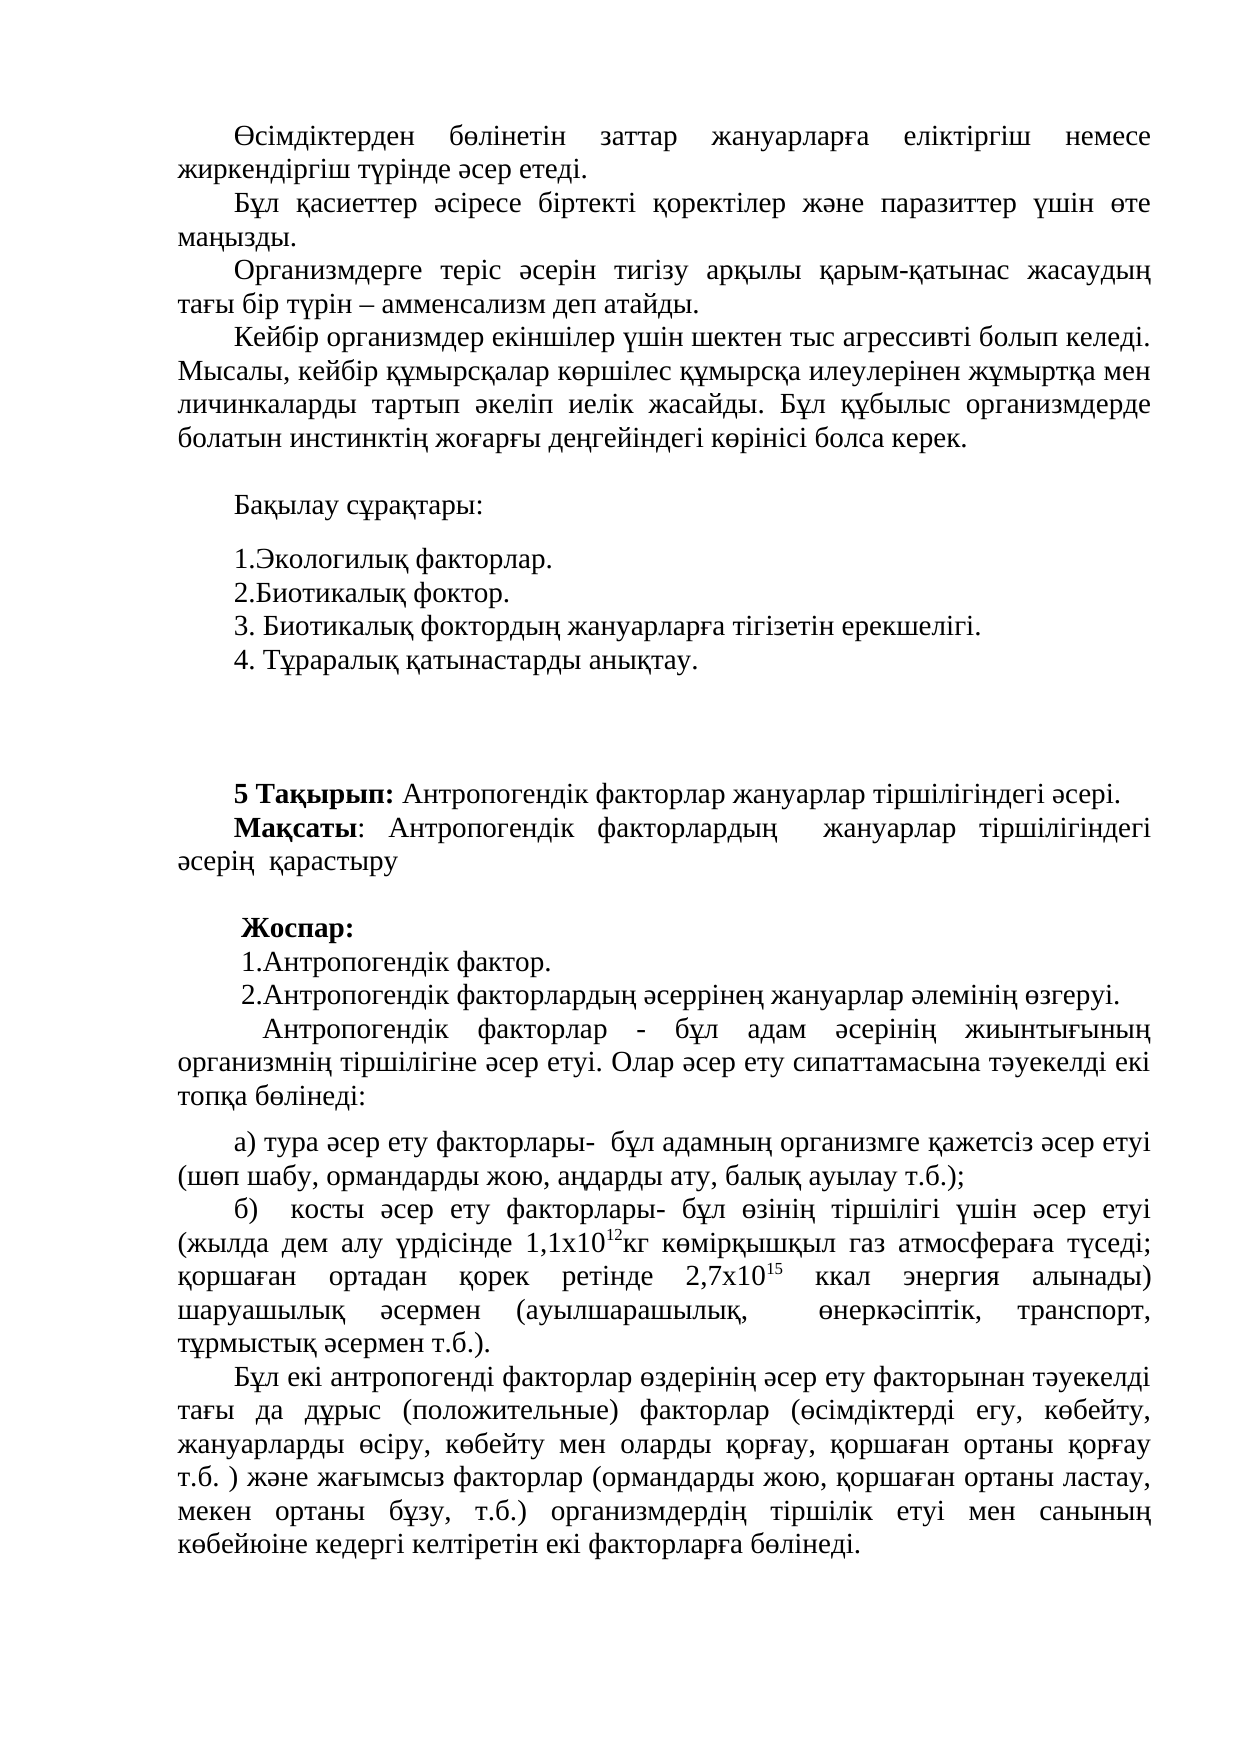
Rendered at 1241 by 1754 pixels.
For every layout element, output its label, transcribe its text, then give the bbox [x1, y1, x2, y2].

text 3. Биотикалық фоктордың жануарларға тігізетін ерекшелігі. [177, 608, 1152, 642]
text 5 Тақырып: Антропогендік факторлар жануарлар тіршілігіндегі әсері. [177, 776, 1152, 810]
text Организмдерге теріс әсерін тигізу арқылы қарым-қатынас жасаудың тағы бір түрін – амменсализм деп атайды. [177, 252, 1152, 319]
text Жоспар: [177, 910, 1152, 944]
text Мақсаты: Антропогендік факторлардың жануарлар тіршілігіндегі әсерің қарастыру [177, 810, 1152, 877]
text 2.Антропогендік факторлардың әсеррінең жануарлар әлемінің өзгеруі. [177, 977, 1152, 1011]
text 2.Биотикалық фоктор. [177, 575, 1152, 608]
text Антропогендік факторлар - бұл адам әсерінің жиынтығының организмнің тіршілігіне әсер етуі. Олар әсер ету сипаттамасына тәуекелді екі топқа бөлінеді: [177, 1011, 1152, 1112]
text б) косты әсер ету факторлары- бұл өзінің тіршілігі үшін әсер етуі (жылда дем алу үрдісінде 1,1х1012кг көмірқышқыл газ атмосфераға түседі; қоршаған ортадан қорек ретінде 2,7x1015 ккал энергия алынады) шаруашылық әсермен (ауылшарашылық, өнеркәсіптік, транспорт, тұрмыстық әсермен т.б.). [177, 1191, 1152, 1359]
text Бұл қасиеттер әсіресе біртекті қоректілер және паразиттер үшін өте маңызды. [177, 185, 1152, 252]
text 1.Экологилық факторлар. [177, 541, 1152, 575]
text Өсімдіктерден бөлінетін заттар жануарларға еліктіргіш немесе жиркендіргіш түрінде әсер етеді. [177, 118, 1152, 185]
text а) тура әсер ету факторлары- бұл адамның организмге қажетсіз әсер етуі (шөп шабу, ормандарды жою, аңдарды ату, балық ауылау т.б.); [177, 1124, 1152, 1191]
text 1.Антропогендік фактор. [177, 944, 1152, 977]
text Бақылау сұрақтары: [177, 487, 1152, 521]
text Бұл екі антропогенді факторлар өздерінің әсер ету факторынан тәуекелді тағы да дұрыс (положительные) факторлар (өсімдіктерді егу, көбейту, жануарларды өсіру, көбейту мен оларды қорғау, қоршаған ортаны қорғау т.б. ) және жағымсыз факторлар (ормандарды жою, қоршаған ортаны ластау, мекен ортаны бұзу, т.б.) организмдердің тіршілік етуі мен санының көбейюіне кедергі келтіретін екі факторларға бөлінеді. [177, 1359, 1152, 1560]
text 4. Тұраралық қатынастарды анықтау. [177, 642, 1152, 676]
text Кейбір организмдер екіншілер үшін шектен тыс агрессивті болып келеді. Мысалы, кейбір құмырсқалар көршілес құмырсқа илеулерінен жұмыртқа мен личинкаларды тартып әкеліп иелік жасайды. Бұл құбылыс организмдерде болатын инстинктің жоғарғы деңгейіндегі көрінісі болса керек. [177, 319, 1152, 453]
